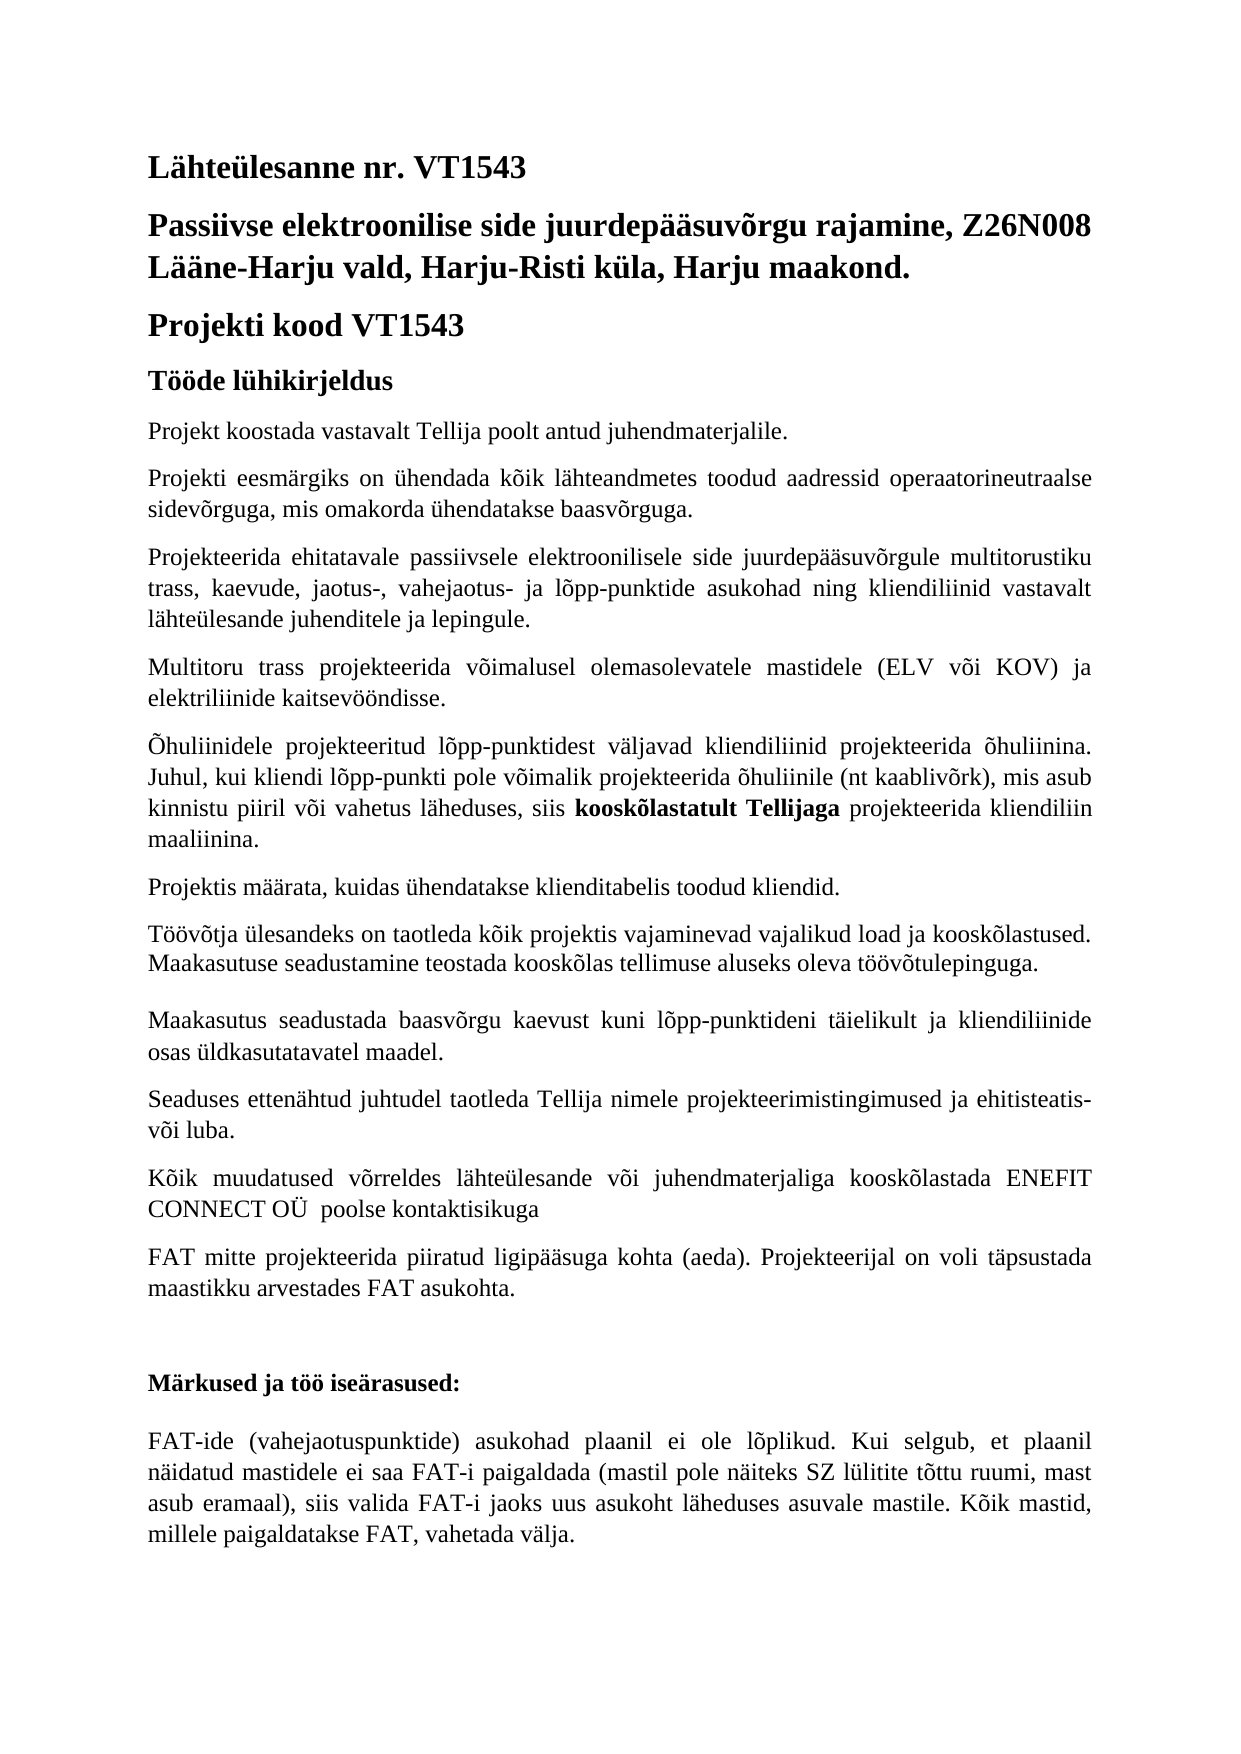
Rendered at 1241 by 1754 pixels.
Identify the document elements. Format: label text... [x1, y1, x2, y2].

text Projekt koostada vastavalt Tellija poolt antud juhendmaterjalile. [148, 416, 1093, 444]
text Multitoru trass projekteerida võimalusel olemasolevatele mastidele (ELV või KOV) ja elektriliinide kaitsevööndisse. [148, 652, 1093, 712]
text FAT mitte projekteerida piiratud ligipääsuga kohta (aeda). Projekteerijal on voli täpsustada maastikku arvestades FAT asukohta. [148, 1242, 1093, 1302]
text Märkused ja töö iseärasused: [148, 1368, 1093, 1397]
text Projekteerida ehitatavale passiivsele elektroonilisele side juurdepääsuvõrgule multitorustiku trass, kaevude, jaotus-, vahejaotus- ja lõpp-punktide asukohad ning kliendiliinid vastavalt lähteülesande juhenditele ja lepingule. [148, 542, 1093, 633]
text Seaduses ettenähtud juhtudel taotleda Tellija nimele projekteerimistingimused ja ehitisteatis- või luba. [148, 1084, 1093, 1144]
text Projekti kood VT1543 [148, 305, 1093, 343]
text Projekti eesmärgiks on ühendada kõik lähteandmetes toodud aadressid operaatorineutraalse sidevõrguga, mis omakorda ühendatakse baasvõrguga. [148, 463, 1093, 523]
text Lähteülesanne nr. VT1543 [148, 148, 1093, 186]
text Passiivse elektroonilise side juurdepääsuvõrgu rajamine, Z26N008 Lääne-Harju vald, Harju-Risti küla, Harju maakond. [148, 206, 1093, 285]
text Projektis määrata, kuidas ühendatakse klienditabelis toodud kliendid. [148, 872, 1093, 900]
text Õhuliinidele projekteeritud lõpp-punktidest väljavad kliendiliinid projekteerida õhuliinina. Juhul, kui kliendi lõpp-punkti pole võimalik projekteerida õhuliinile (nt kaablivõrk), mis asub kinnistu piiril või vahetus läheduses, siis kooskõlastatult Tellijaga projekteerida kliendiliin maaliinina. [148, 731, 1093, 853]
text Kõik muudatused võrreldes lähteülesande või juhendmaterjaliga kooskõlastada ENEFIT CONNECT OÜ poolse kontaktisikuga [148, 1163, 1093, 1223]
text FAT-ide (vahejaotuspunktide) asukohad plaanil ei ole lõplikud. Kui selgub, et plaanil näidatud mastidele ei saa FAT-i paigaldada (mastil pole näiteks SZ lülitite tõttu ruumi, mast asub eramaal), siis valida FAT-i jaoks uus asukoht läheduses asuvale mastile. Kõik mastid, millele paigaldatakse FAT, vahetada välja. [148, 1426, 1093, 1548]
text Maakasutus seadustada baasvõrgu kaevust kuni lõpp-punktideni täielikult ja kliendiliinide osas üldkasutatavatel maadel. [148, 1006, 1093, 1065]
text Töövõtja ülesandeks on taotleda kõik projektis vajaminevad vajalikud load ja kooskõlastused. Maakasutuse seadustamine teostada kooskõlas tellimuse aluseks oleva töövõtulepinguga. [148, 919, 1093, 977]
text Tööde lühikirjeldus [148, 363, 1093, 397]
